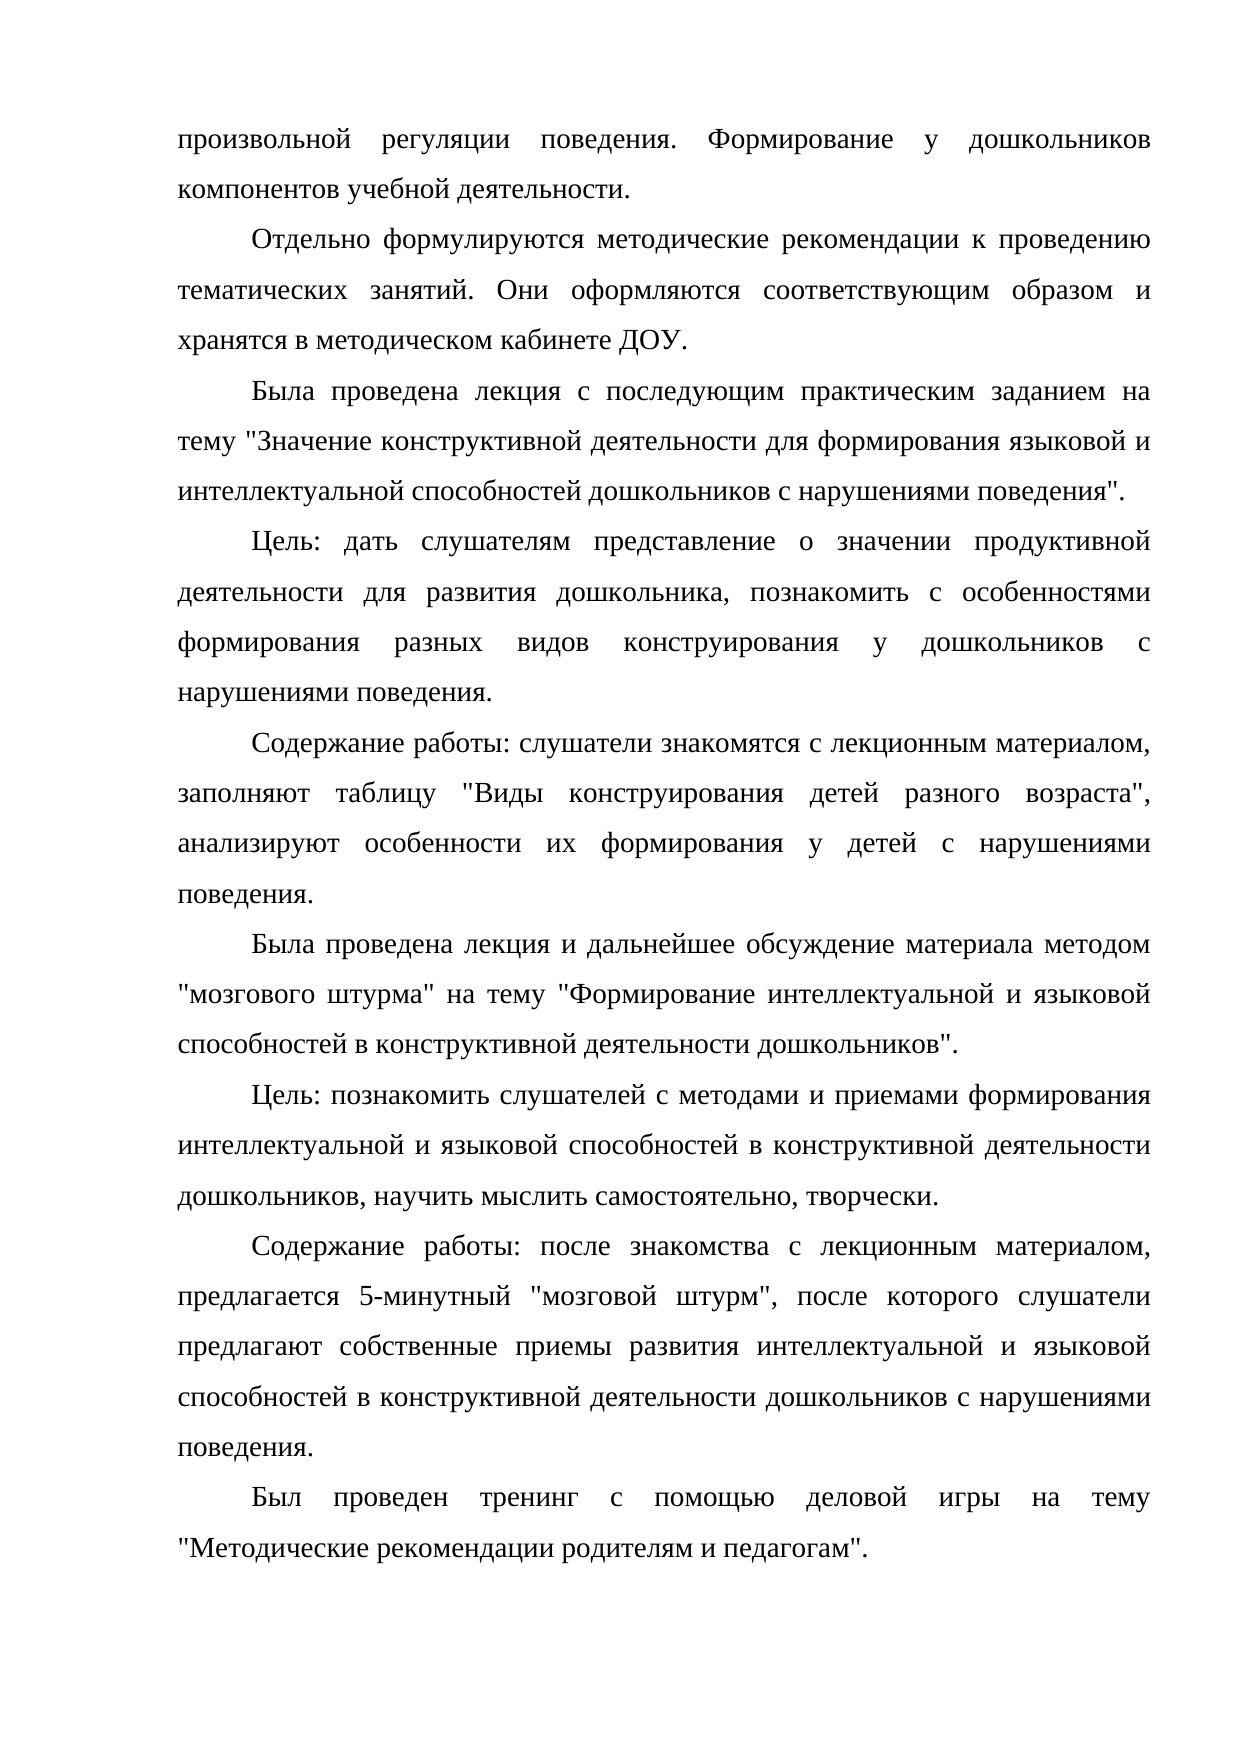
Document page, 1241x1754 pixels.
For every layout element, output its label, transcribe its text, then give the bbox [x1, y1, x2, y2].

text Была проведена лекция и дальнейшее обсуждение материала методом "мозгового штурма" на тему "Формирование интеллектуальной и языковой способностей в конструктивной деятельности дошкольников". [177, 926, 1152, 1060]
text Цель: дать слушателям представление о значении продуктивной деятельности для развития дошкольника, познакомить с особенностями формирования разных видов конструирования у дошкольников с нарушениями поведения. [177, 523, 1152, 708]
text Отдельно формулируются методические рекомендации к проведению тематических занятий. Они оформляются соответствующим образом и хранятся в методическом кабинете ДОУ. [177, 222, 1152, 356]
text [177, 121, 1152, 205]
text Была проведена лекция с последующим практическим заданием на тему "Значение конструктивной деятельности для формирования языковой и интеллектуальной способностей дошкольников с нарушениями поведения". [177, 373, 1152, 507]
text Цель: познакомить слушателей с методами и приемами формирования интеллектуальной и языковой способностей в конструктивной деятельности дошкольников, научить мыслить самостоятельно, творчески. [177, 1077, 1152, 1211]
text Содержание работы: слушатели знакомятся с лекционным материалом, заполняют таблицу "Виды конструирования детей разного возраста", анализируют особенности их формирования у детей с нарушениями поведения. [177, 725, 1152, 909]
text Был проведен тренинг с помощью деловой игры на тему "Методические рекомендации родителям и педагогам". [177, 1479, 1152, 1563]
text Содержание работы: после знакомства с лекционным материалом, предлагается 5-минутный "мозговой штурм", после которого слушатели предлагают собственные приемы развития интеллектуальной и языковой способностей в конструктивной деятельности дошкольников с нарушениями поведения. [177, 1228, 1152, 1463]
